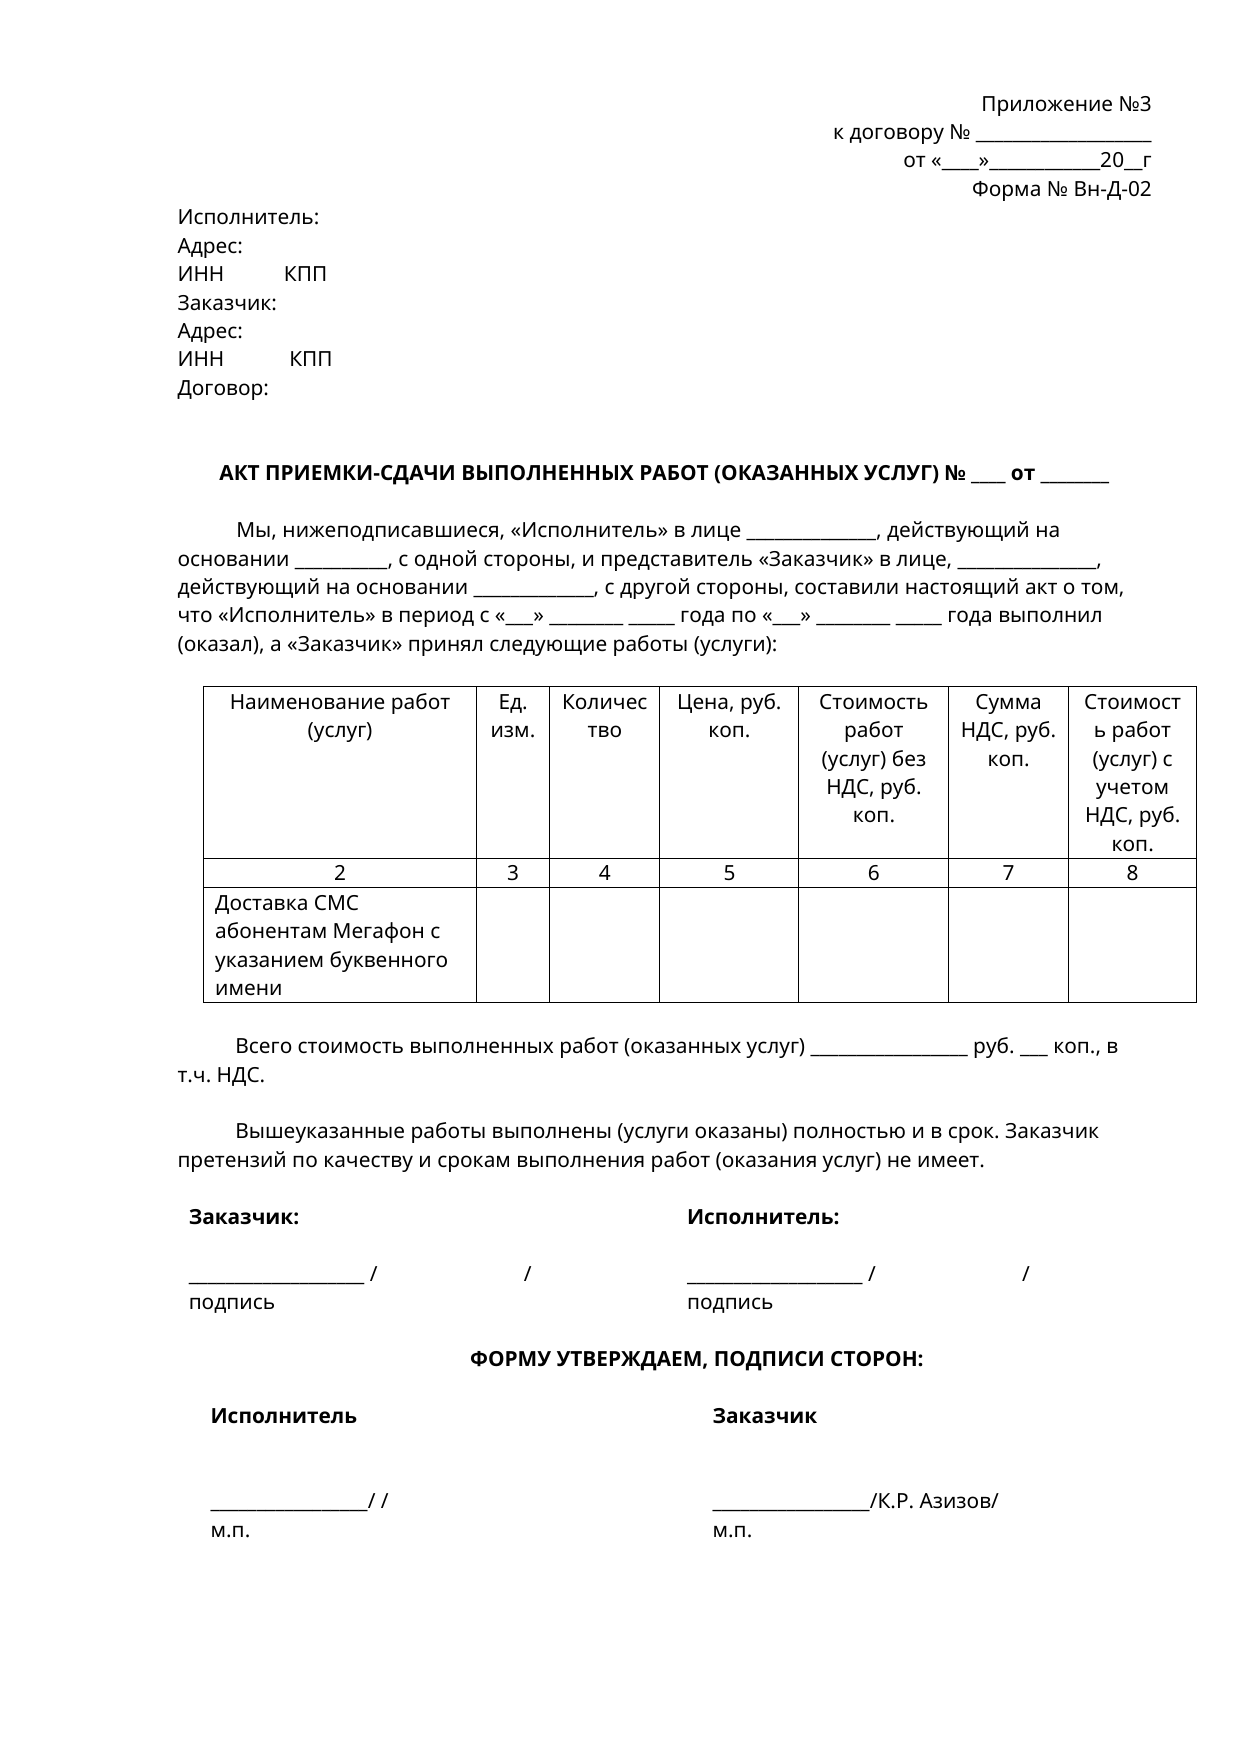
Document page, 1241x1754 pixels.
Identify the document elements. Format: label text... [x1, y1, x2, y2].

table_header Стоимость работ (услуг) без НДС, руб. коп. [799, 687, 948, 857]
table_cell [660, 888, 798, 1002]
table_cell [949, 888, 1068, 1002]
text Всего стоимость выполненных работ (оказанных услуг) _________________ руб. ___ коп., в т.ч. НДС. [177, 1031, 1152, 1088]
table_cell 8 [1069, 859, 1196, 887]
table_header Наименование работ (услуг) [204, 687, 476, 857]
table_cell [1069, 888, 1196, 1002]
table_header Заказчик: ___________________ / / подпись [177, 1202, 676, 1316]
text от «____»____________20__г [177, 146, 1152, 174]
text Заказчик: [177, 288, 1152, 316]
text АКТ ПРИЕМКИ-СДАЧИ ВЫПОЛНЕННЫХ РАБОТ (ОКАЗАННЫХ УСЛУГ) № ____ от ________ [177, 458, 1152, 487]
table_cell 2 [204, 859, 476, 887]
table_cell 7 [949, 859, 1068, 887]
table_cell Доставка СМС абонентам Мегафон с указанием буквенного имени [204, 888, 476, 1002]
table_cell 6 [799, 859, 948, 887]
table_cell [477, 888, 549, 1002]
table_cell 5 [660, 859, 798, 887]
text ИНН КПП [177, 344, 1152, 373]
text Вышеуказанные работы выполнены (услуги оказаны) полностью и в срок. Заказчик претензий по качеству и срокам выполнения работ (оказания услуг) не имеет. [177, 1117, 1152, 1173]
text ИНН КПП [177, 259, 1152, 288]
text к договору № ___________________ [177, 117, 1152, 146]
table_header Заказчик _________________/К.Р. Азизов/ м.п. [701, 1401, 1129, 1543]
table_cell 4 [550, 859, 659, 887]
table_cell 3 [477, 859, 549, 887]
text Договор: [177, 373, 1152, 401]
table_header Исполнитель _________________/ / м.п. [199, 1401, 701, 1543]
table_header Количество [550, 687, 659, 857]
text Форма № Вн-Д-02 [177, 174, 1152, 202]
text Мы, нижеподписавшиеся, «Исполнитель» в лице ______________, действующий на основании __________, с одной стороны, и представитель «Заказчик» в лице, _______________, действующий на основании _____________, с другой стороны, составили настоящий акт о том, что «Исполнитель» в период с «___» ________ _____ года по «___» ________ _____ года выполнил (оказал), а «Заказчик» принял следующие работы (услуги): [177, 515, 1152, 657]
text Адрес: [177, 231, 1152, 259]
text Адрес: [177, 316, 1152, 344]
text Исполнитель: [177, 202, 1152, 231]
table_header Цена, руб. коп. [660, 687, 798, 857]
table_header Сумма НДС, руб. коп. [949, 687, 1068, 857]
table_header Исполнитель: ___________________ / / подпись [676, 1202, 1174, 1316]
text ФОРМУ УТВЕРЖДАЕМ, ПОДПИСИ СТОРОН: [177, 1344, 1152, 1372]
table_cell [550, 888, 659, 1002]
table_header Ед. изм. [477, 687, 549, 857]
table_header Стоимость работ (услуг) с учетом НДС, руб. коп. [1069, 687, 1196, 857]
text Приложение №3 [177, 89, 1152, 117]
table_cell [799, 888, 948, 1002]
